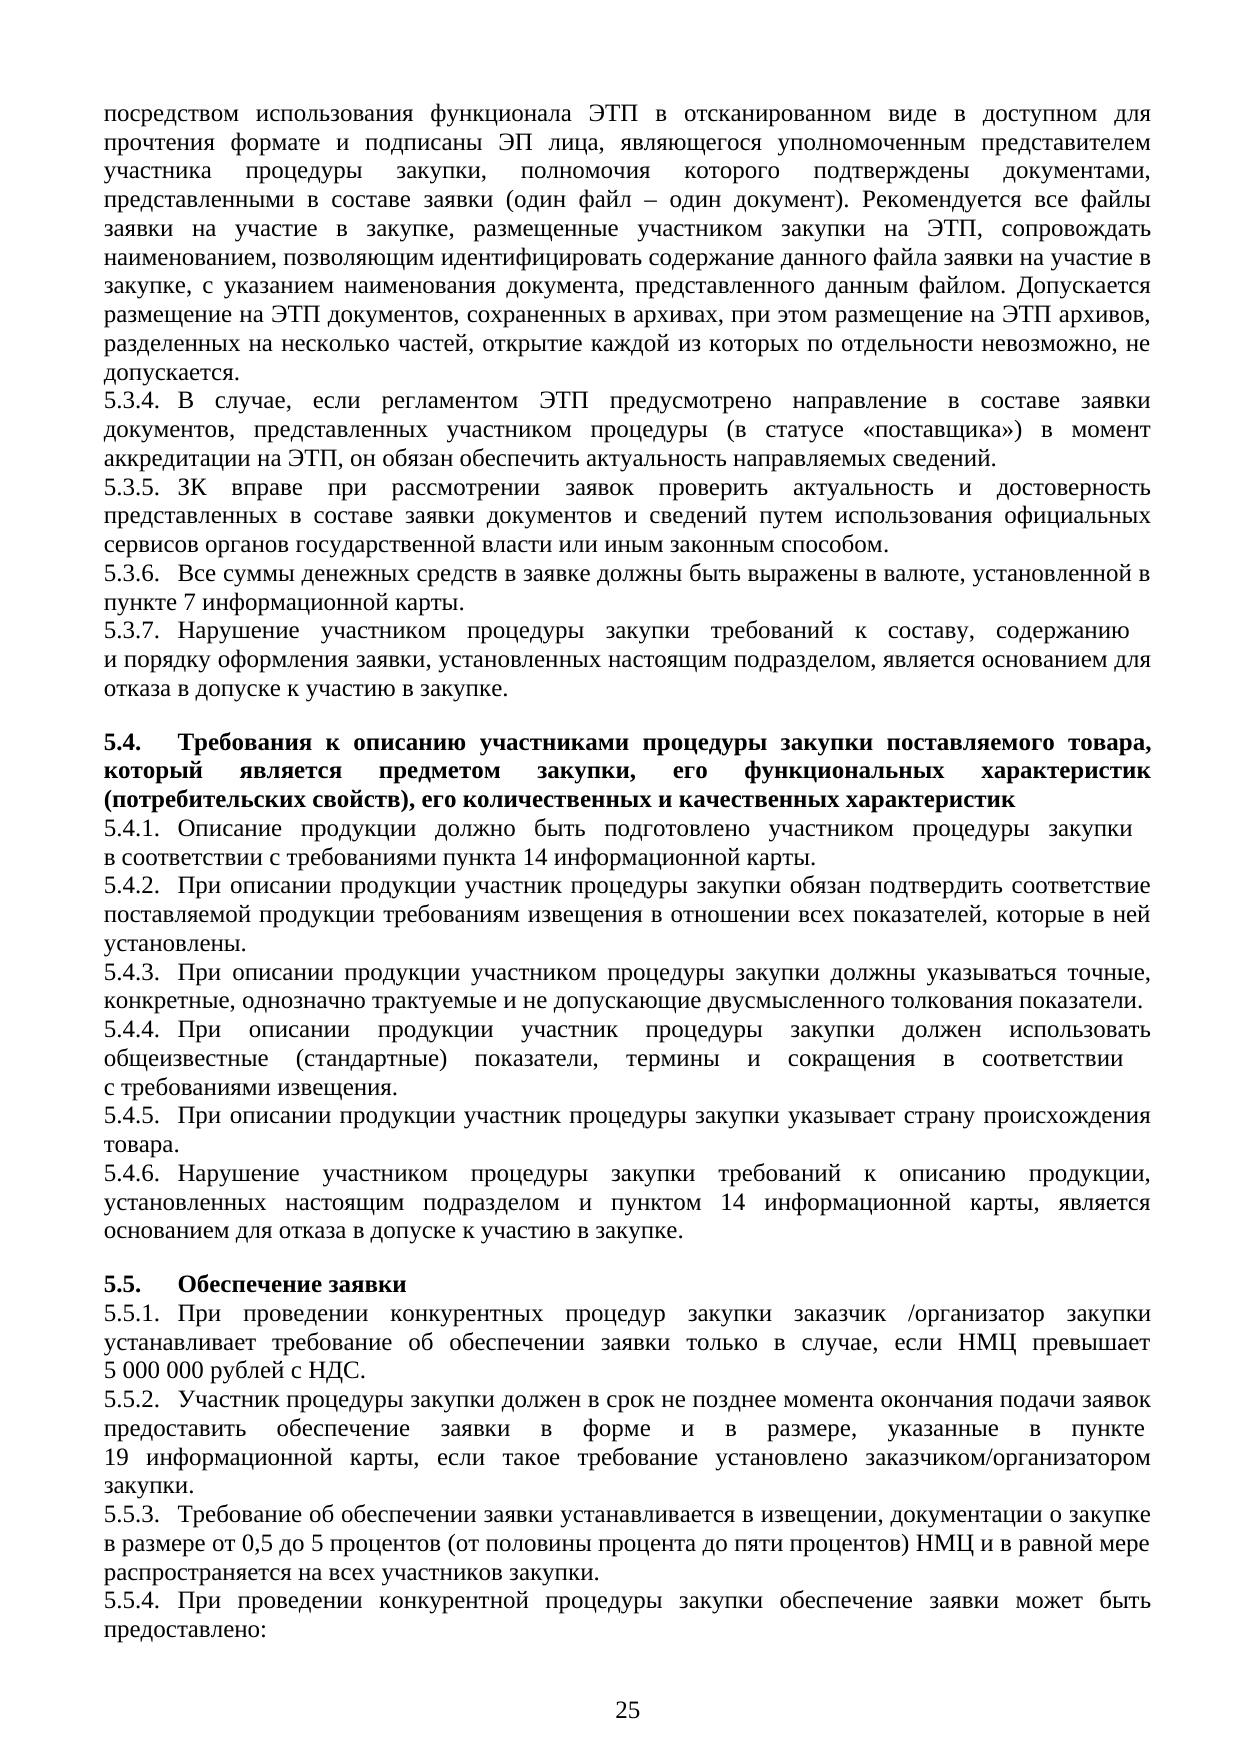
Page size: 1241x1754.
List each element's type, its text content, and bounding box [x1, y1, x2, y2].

list Нарушение участником процедуры закупки требований к описанию продукции, установленных настоящим подразделом и пунктом 14 информационной карты, является основанием для отказа в допуске к участию в закупке. [103, 1158, 1152, 1244]
list При проведении конкурентных процедур закупки заказчик /организатор закупки устанавливает требование об обеспечении заявки только в случае, если НМЦ превышает 5 000 000 рублей с НДС. [103, 1298, 1152, 1384]
list Требование об обеспечении заявки устанавливается в извещении, документации о закупке в размере от 0,5 до 5 процентов (от половины процента до пяти процентов) НМЦ и в равной мере распространяется на всех участников закупки. [103, 1499, 1152, 1585]
list При описании продукции участник процедуры закупки должен использовать общеизвестные (стандартные) показатели, термины и сокращения в соответствии с требованиями извещения. [103, 1014, 1152, 1100]
list В случае, если регламентом ЭТП предусмотрено направление в составе заявки документов, представленных участником процедуры (в статусе «поставщика») в момент аккредитации на ЭТП, он обязан обеспечить актуальность направляемых сведений. [103, 385, 1152, 472]
list При описании продукции участником процедуры закупки должны указываться точные, конкретные, однозначно трактуемые и не допускающие двусмысленного толкования показатели. [103, 957, 1152, 1014]
list При проведении конкурентной процедуры закупки обеспечение заявки может быть предоставлено: [103, 1585, 1152, 1643]
list Нарушение участником процедуры закупки требований к составу, содержанию и порядку оформления заявки, установленных настоящим подразделом, является основанием для отказа в допуске к участию в закупке. [103, 615, 1152, 702]
list При описании продукции участник процедуры закупки указывает страну происхождения товара. [103, 1100, 1152, 1158]
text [103, 98, 1152, 385]
list Участник процедуры закупки должен в срок не позднее момента окончания подачи заявок предоставить обеспечение заявки в форме и в размере, указанные в пункте 19 информационной карты, если такое требование установлено заказчиком/организатором закупки. [103, 1384, 1152, 1499]
list Обеспечение заявки [103, 1269, 1152, 1298]
list Все суммы денежных средств в заявке должны быть выражены в валюте, установленной в пункте 7 информационной карты. [103, 558, 1152, 615]
list При описании продукции участник процедуры закупки обязан подтвердить соответствие поставляемой продукции требованиям извещения в отношении всех показателей, которые в ней установлены. [103, 870, 1152, 957]
list ЗК вправе при рассмотрении заявок проверить актуальность и достоверность представленных в составе заявки документов и сведений путем использования официальных сервисов органов государственной власти или иным законным способом. [103, 472, 1152, 558]
list Требования к описанию участниками процедуры закупки поставляемого товара, который является предметом закупки, его функциональных характеристик (потребительских свойств), его количественных и качественных характеристик [103, 727, 1152, 813]
list Описание продукции должно быть подготовлено участником процедуры закупки в соответствии с требованиями пункта 14 информационной карты. [103, 813, 1152, 870]
